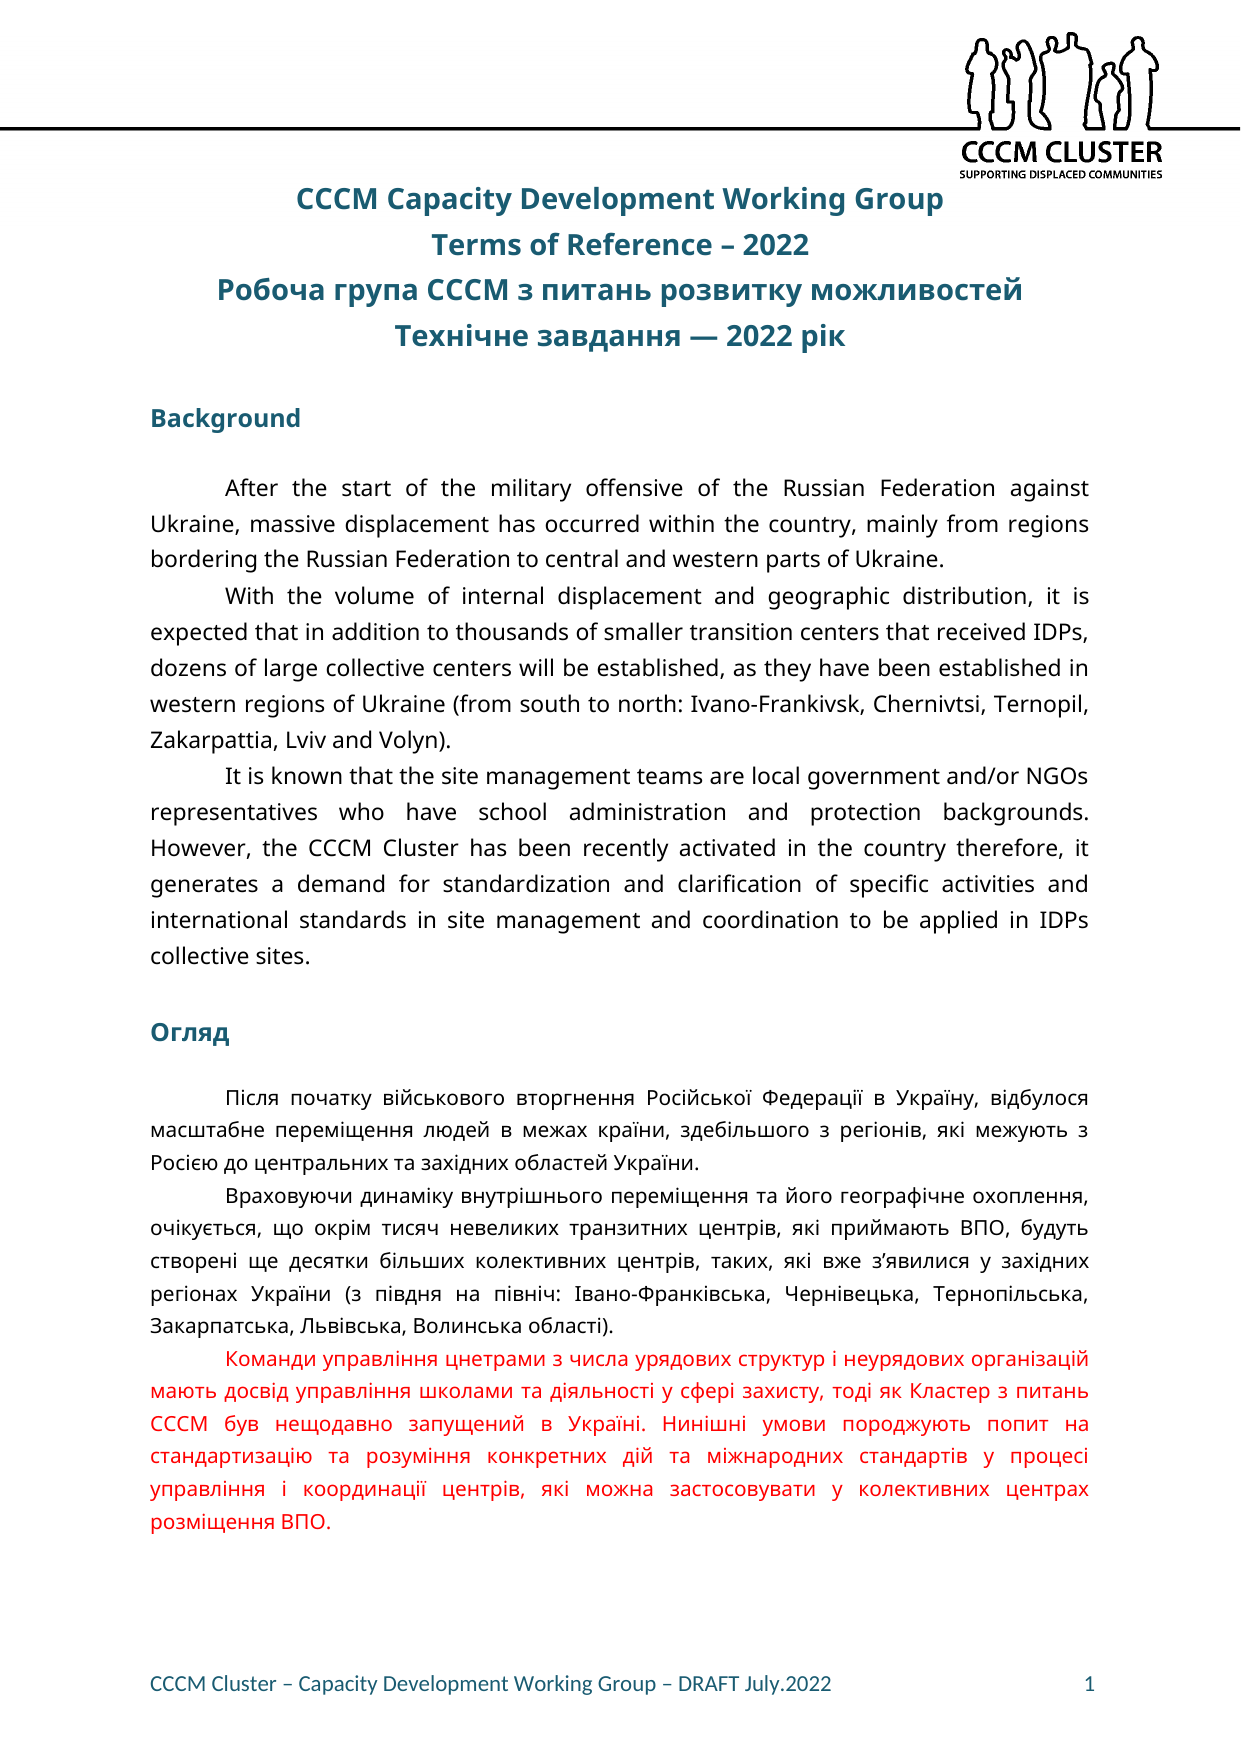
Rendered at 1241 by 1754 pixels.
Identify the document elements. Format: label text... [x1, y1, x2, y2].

text It is known that the site management teams are local government and/or NGOs representatives who have school administration and protection backgrounds. However, the CCCM Cluster has been recently activated in the country therefore, it generates a demand for standardization and clarification of specific activities and international standards in site management and coordination to be applied in IDPs collective sites. [150, 760, 1090, 971]
text Технічне завдання — 2022 рік [150, 315, 1090, 355]
text Огляд [150, 1015, 1090, 1049]
text Враховуючи динаміку внутрішнього переміщення та його географічне охоплення, очікується, що окрім тисяч невеликих транзитних центрів, які приймають ВПО, будуть створені ще десятки більших колективних центрів, таких, які вже з’явилися у західних регіонах України (з півдня на північ: Івано-Франківська, Чернівецька, Тернопільська, Закарпатська, Львівська, Волинська області). [150, 1181, 1090, 1340]
text Робоча група СССМ з питань розвитку можливостей [150, 269, 1090, 309]
text CCCM Capacity Development Working Group [150, 178, 1090, 218]
text Команди управління цнетрами з числа урядових структур і неурядових організацій мають досвід управління школами та діяльності у сфері захисту, тоді як Кластер з питань СССМ був нещодавно запущений в Україні. Нинішні умови породжують попит на стандартизацію та розуміння конкретних дій та міжнародних стандартів у процесі управління і координації центрів, які можна застосовувати у колективних центрах розміщення ВПО. [150, 1344, 1090, 1535]
text Background [150, 401, 1090, 435]
text Terms of Reference – 2022 [150, 224, 1090, 263]
text With the volume of internal displacement and geographic distribution, it is expected that in addition to thousands of smaller transition centers that received IDPs, dozens of large collective centers will be established, as they have been established in western regions of Ukraine (from south to north: Ivano-Frankivsk, Chernivtsi, Ternopil, Zakarpattia, Lviv and Volyn). [150, 580, 1090, 755]
text Після початку військового вторгнення Російської Федерації в Україну, відбулося масштабне переміщення людей в межах країни, здебільшого з регіонів, які межують з Росією до центральних та західних областей України. [150, 1083, 1090, 1177]
text After the start of the military offensive of the Russian Federation against Ukraine, massive displacement has occurred within the country, mainly from regions bordering the Russian Federation to central and western parts of Ukraine. [150, 472, 1090, 575]
